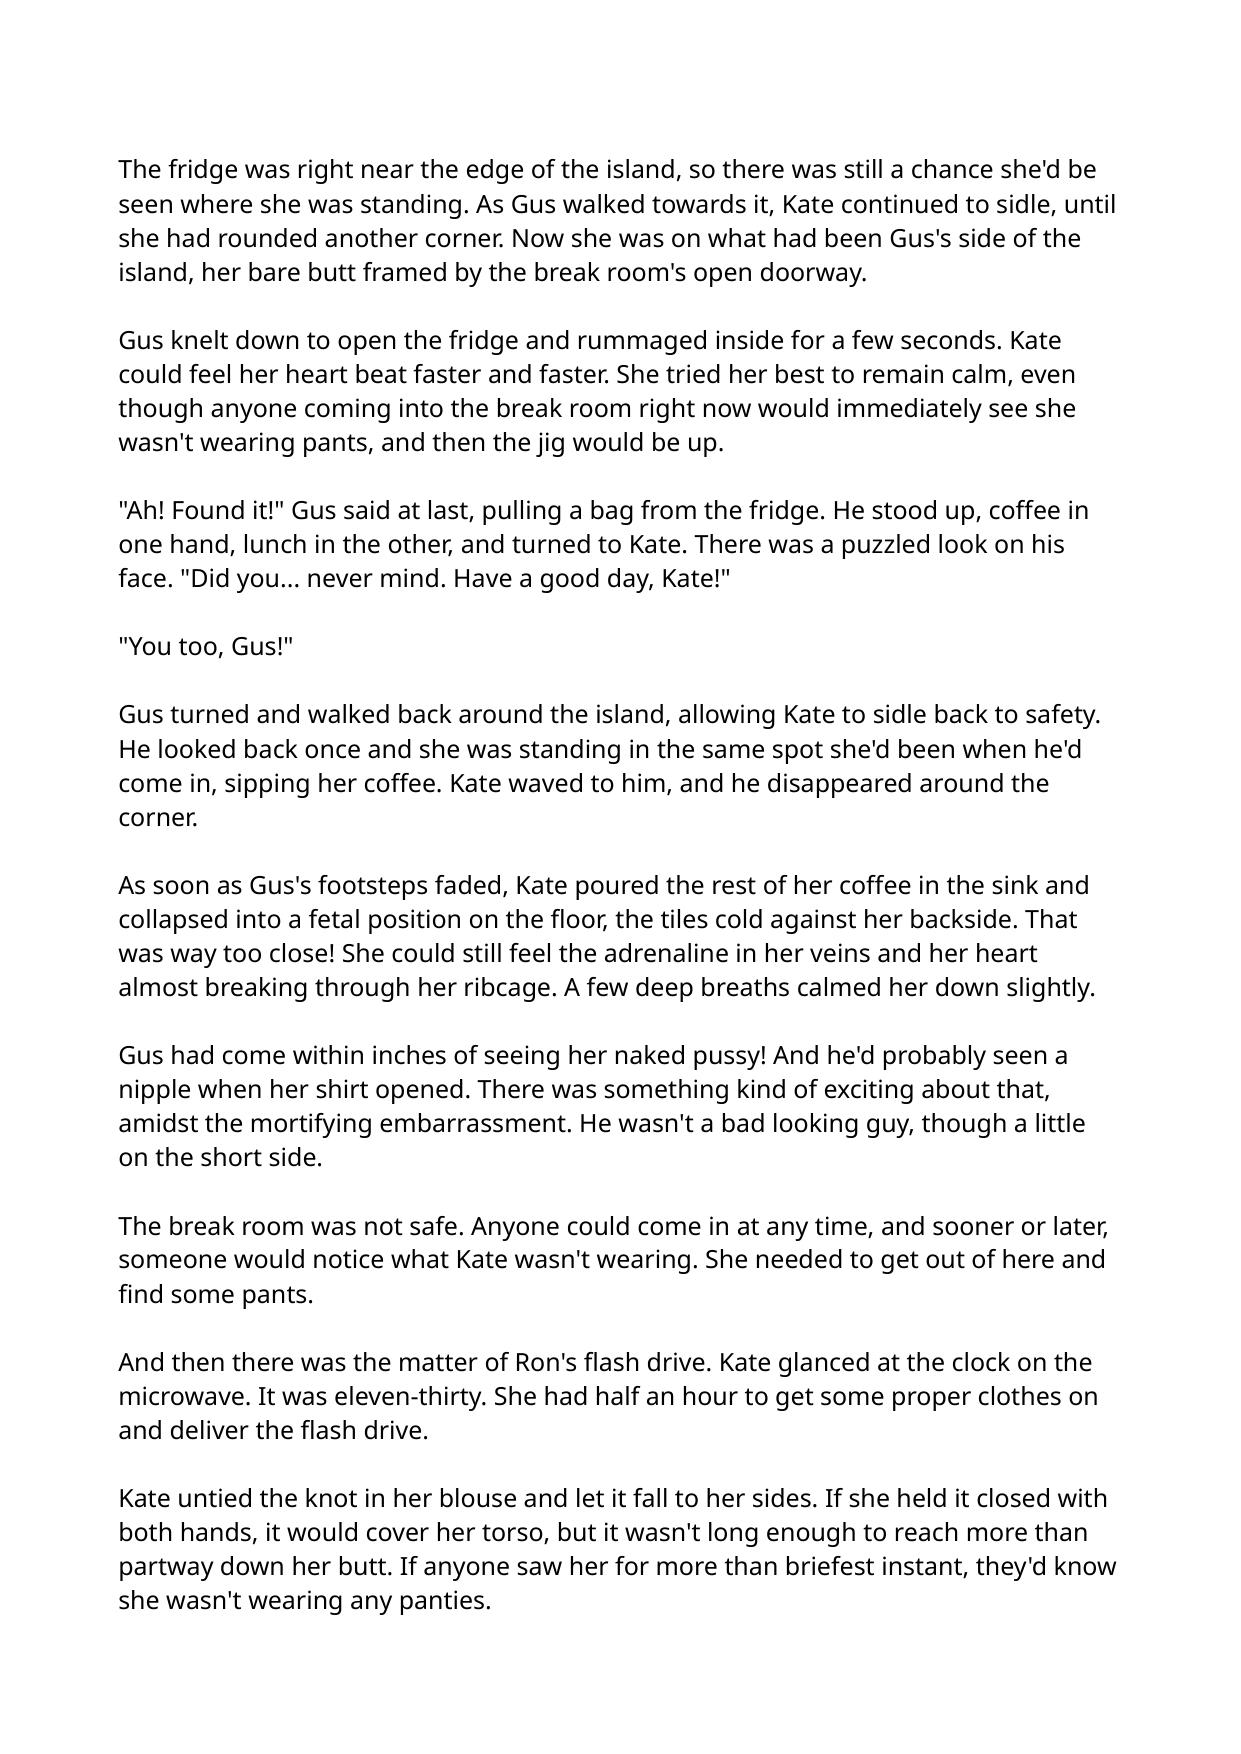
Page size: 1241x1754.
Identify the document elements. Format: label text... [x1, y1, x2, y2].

text "You too, Gus!" [118, 629, 1122, 663]
text Gus turned and walked back around the island, allowing Kate to sidle back to safety. He looked back once and she was standing in the same spot she'd been when he'd come in, sipping her coffee. Kate waved to him, and he disappeared around the corner. [118, 697, 1122, 833]
text The break room was not safe. Anyone could come in at any time, and sooner or later, someone would notice what Kate wasn't wearing. She needed to get out of here and find some pants. [118, 1208, 1122, 1310]
text Kate untied the knot in her blouse and let it fall to her sides. If she held it closed with both hands, it would cover her torso, but it wasn't long enough to reach more than partway down her butt. If anyone saw her for more than briefest instant, they'd know she wasn't wearing any panties. [118, 1481, 1122, 1617]
text "Ah! Found it!" Gus said at last, pulling a bag from the fridge. He stood up, coffee in one hand, lunch in the other, and turned to Kate. There was a puzzled look on his face. "Did you... never mind. Have a good day, Kate!" [118, 493, 1122, 595]
text And then there was the matter of Ron's flash drive. Kate glanced at the clock on the microwave. It was eleven-thirty. She had half an hour to get some proper clothes on and deliver the flash drive. [118, 1344, 1122, 1447]
text Gus knelt down to open the fridge and rummaged inside for a few seconds. Kate could feel her heart beat faster and faster. She tried her best to remain calm, even though anyone coming into the break room right now would immediately see she wasn't wearing pants, and then the jig would be up. [118, 322, 1122, 459]
text The fridge was right near the edge of the island, so there was still a chance she'd be seen where she was standing. As Gus walked towards it, Kate continued to sidle, until she had rounded another corner. Now she was on what had been Gus's side of the island, her bare butt framed by the break room's open doorway. [118, 152, 1122, 288]
text Gus had come within inches of seeing her naked pussy! And he'd probably seen a nipple when her shirt opened. There was something kind of exciting about that, amidst the mortifying embarrassment. He wasn't a bad looking guy, though a little on the short side. [118, 1038, 1122, 1174]
text As soon as Gus's footsteps faded, Kate poured the rest of her coffee in the sink and collapsed into a fetal position on the floor, the tiles cold against her backside. That was way too close! She could still feel the adrenaline in her veins and her heart almost breaking through her ribcage. A few deep breaths calmed her down slightly. [118, 867, 1122, 1004]
